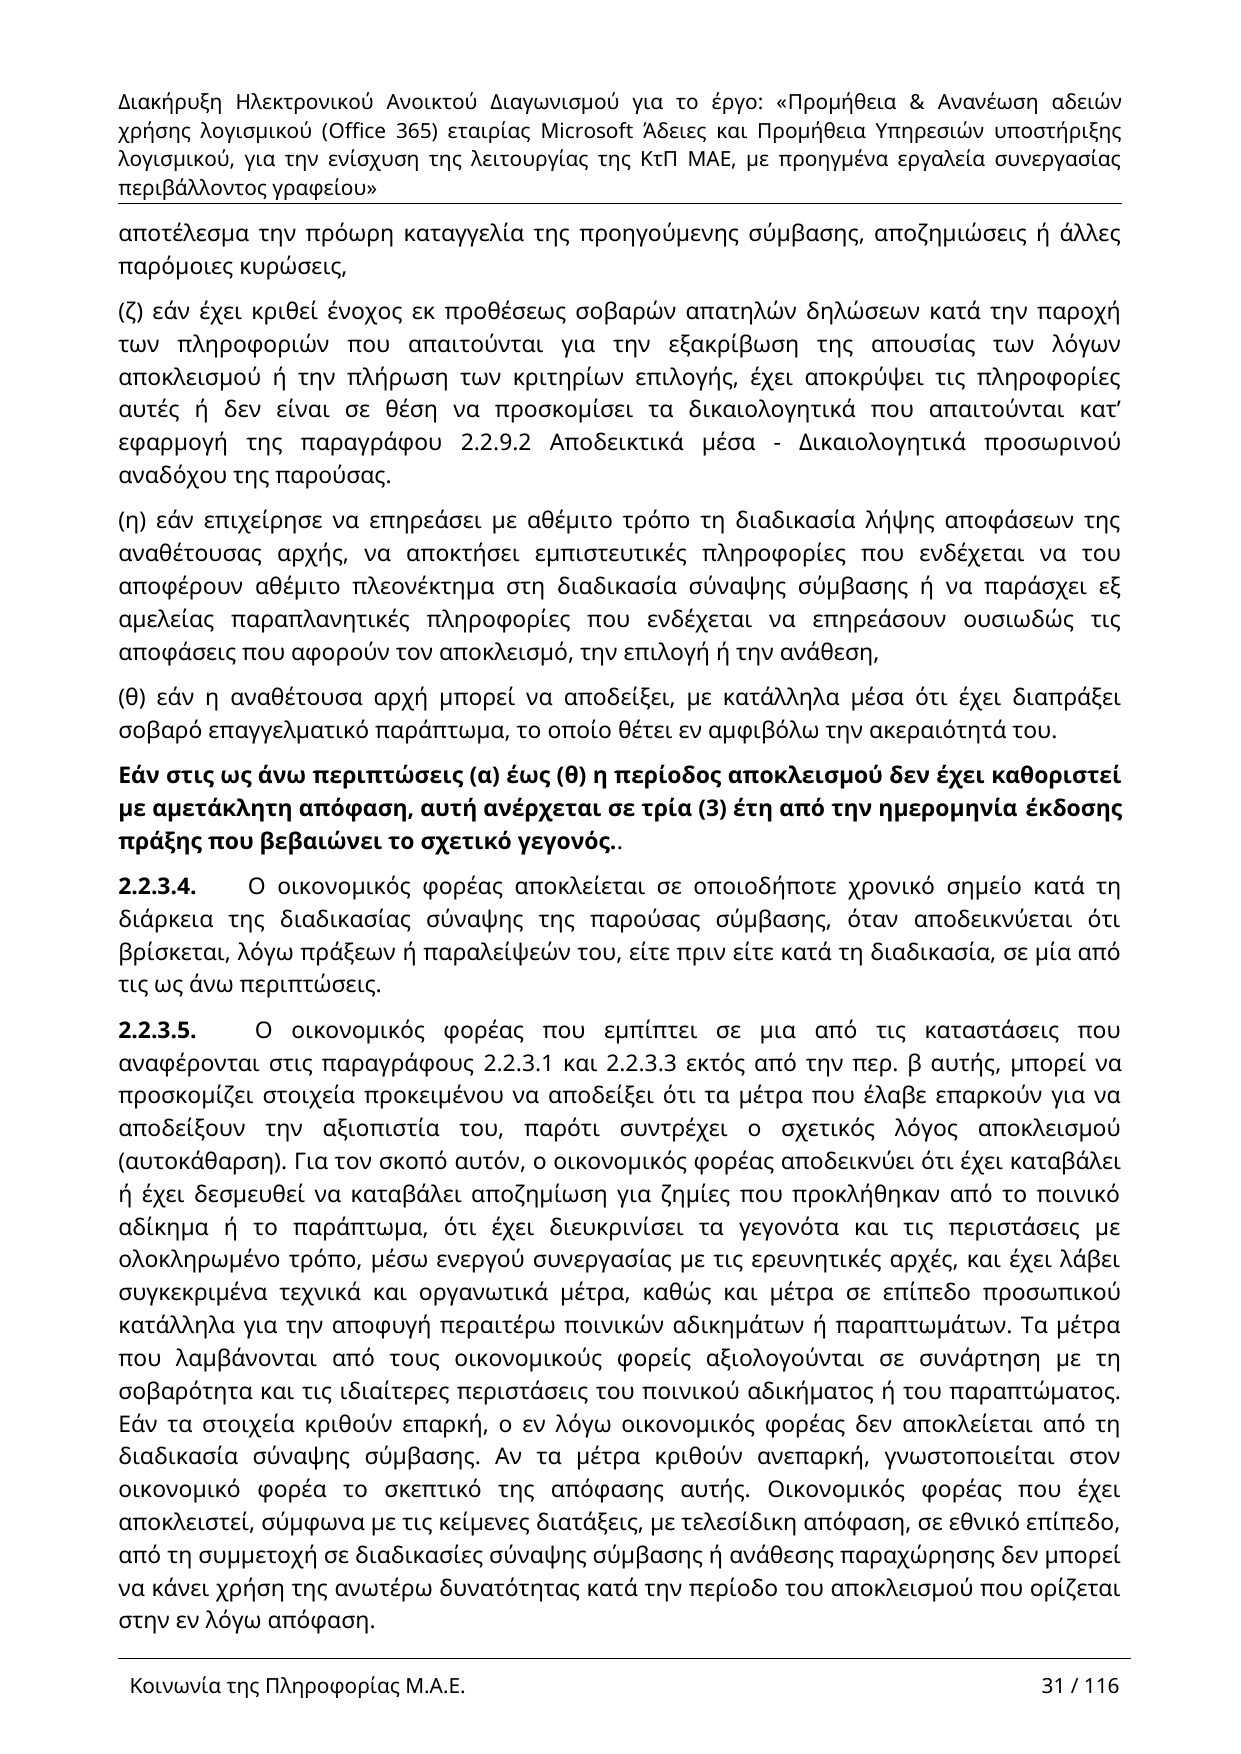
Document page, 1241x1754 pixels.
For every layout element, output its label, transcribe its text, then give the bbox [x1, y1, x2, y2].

text (θ) εάν η αναθέτουσα αρχή μπορεί να αποδείξει, με κατάλληλα μέσα ότι έχει διαπράξει σοβαρό επαγγελματικό παράπτωμα, το οποίο θέτει εν αμφιβόλω την ακεραιότητά του. [118, 681, 1122, 745]
text (ζ) εάν έχει κριθεί ένοχος εκ προθέσεως σοβαρών απατηλών δηλώσεων κατά την παροχή των πληροφοριών που απαιτούνται για την εξακρίβωση της απουσίας των λόγων αποκλεισμού ή την πλήρωση των κριτηρίων επιλογής, έχει αποκρύψει τις πληροφορίες αυτές ή δεν είναι σε θέση να προσκομίσει τα δικαιολογητικά που απαιτούνται κατ’ εφαρμογή της παραγράφου 2.2.9.2 Αποδεικτικά μέσα - Δικαιολογητικά προσωρινού αναδόχου της παρούσας. [118, 295, 1122, 490]
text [118, 217, 1122, 281]
list Ο οικονομικός φορέας αποκλείεται σε οποιοδήποτε χρονικό σημείο κατά τη διάρκεια της διαδικασίας σύναψης της παρούσας σύμβασης, όταν αποδεικνύεται ότι βρίσκεται, λόγω πράξεων ή παραλείψεών του, είτε πριν είτε κατά τη διαδικασία, σε μία από τις ως άνω περιπτώσεις. [118, 870, 1122, 1000]
list Ο οικονομικός φορέας που εμπίπτει σε μια από τις καταστάσεις που αναφέρονται στις παραγράφους 2.2.3.1 και 2.2.3.3 εκτός από την περ. β αυτής, μπορεί να προσκομίζει στοιχεία προκειμένου να αποδείξει ότι τα μέτρα που έλαβε επαρκούν για να αποδείξουν την αξιοπιστία του, παρότι συντρέχει ο σχετικός λόγος αποκλεισμού (αυτοκάθαρση). Για τον σκοπό αυτόν, ο οικονομικός φορέας αποδεικνύει ότι έχει καταβάλει ή έχει δεσμευθεί να καταβάλει αποζημίωση για ζημίες που προκλήθηκαν από το ποινικό αδίκημα ή το παράπτωμα, ότι έχει διευκρινίσει τα γεγονότα και τις περιστάσεις με ολοκληρωμένο τρόπο, μέσω ενεργού συνεργασίας με τις ερευνητικές αρχές, και έχει λάβει συγκεκριμένα τεχνικά και οργανωτικά μέτρα, καθώς και μέτρα σε επίπεδο προσωπικού κατάλληλα για την αποφυγή περαιτέρω ποινικών αδικημάτων ή παραπτωμάτων. Τα μέτρα που λαμβάνονται από τους οικονομικούς φορείς αξιολογούνται σε συνάρτηση με τη σοβαρότητα και τις ιδιαίτερες περιστάσεις του ποινικού αδικήματος ή του παραπτώματος. Εάν τα στοιχεία κριθούν επαρκή, ο εν λόγω οικονομικός φορέας δεν αποκλείεται από τη διαδικασία σύναψης σύμβασης. Αν τα μέτρα κριθούν ανεπαρκή, γνωστοποιείται στον οικονομικό φορέα το σκεπτικό της απόφασης αυτής. Οικονομικός φορέας που έχει αποκλειστεί, σύμφωνα με τις κείμενες διατάξεις, με τελεσίδικη απόφαση, σε εθνικό επίπεδο, από τη συμμετοχή σε διαδικασίες σύναψης σύμβασης ή ανάθεσης παραχώρησης δεν μπορεί να κάνει χρήση της ανωτέρω δυνατότητας κατά την περίοδο του αποκλεισμού που ορίζεται στην εν λόγω απόφαση. [118, 1014, 1122, 1636]
text (η) εάν επιχείρησε να επηρεάσει με αθέμιτο τρόπο τη διαδικασία λήψης αποφάσεων της αναθέτουσας αρχής, να αποκτήσει εμπιστευτικές πληροφορίες που ενδέχεται να του αποφέρουν αθέμιτο πλεονέκτημα στη διαδικασία σύναψης σύμβασης ή να παράσχει εξ αμελείας παραπλανητικές πληροφορίες που ενδέχεται να επηρεάσουν ουσιωδώς τις αποφάσεις που αφορούν τον αποκλεισμό, την επιλογή ή την ανάθεση, [118, 504, 1122, 667]
text Εάν στις ως άνω περιπτώσεις (α) έως (θ) η περίοδος αποκλεισμού δεν έχει καθοριστεί με αμετάκλητη απόφαση, αυτή ανέρχεται σε τρία (3) έτη από την ημερομηνία έκδοσης πράξης που βεβαιώνει το σχετικό γεγονός.. [118, 759, 1122, 856]
